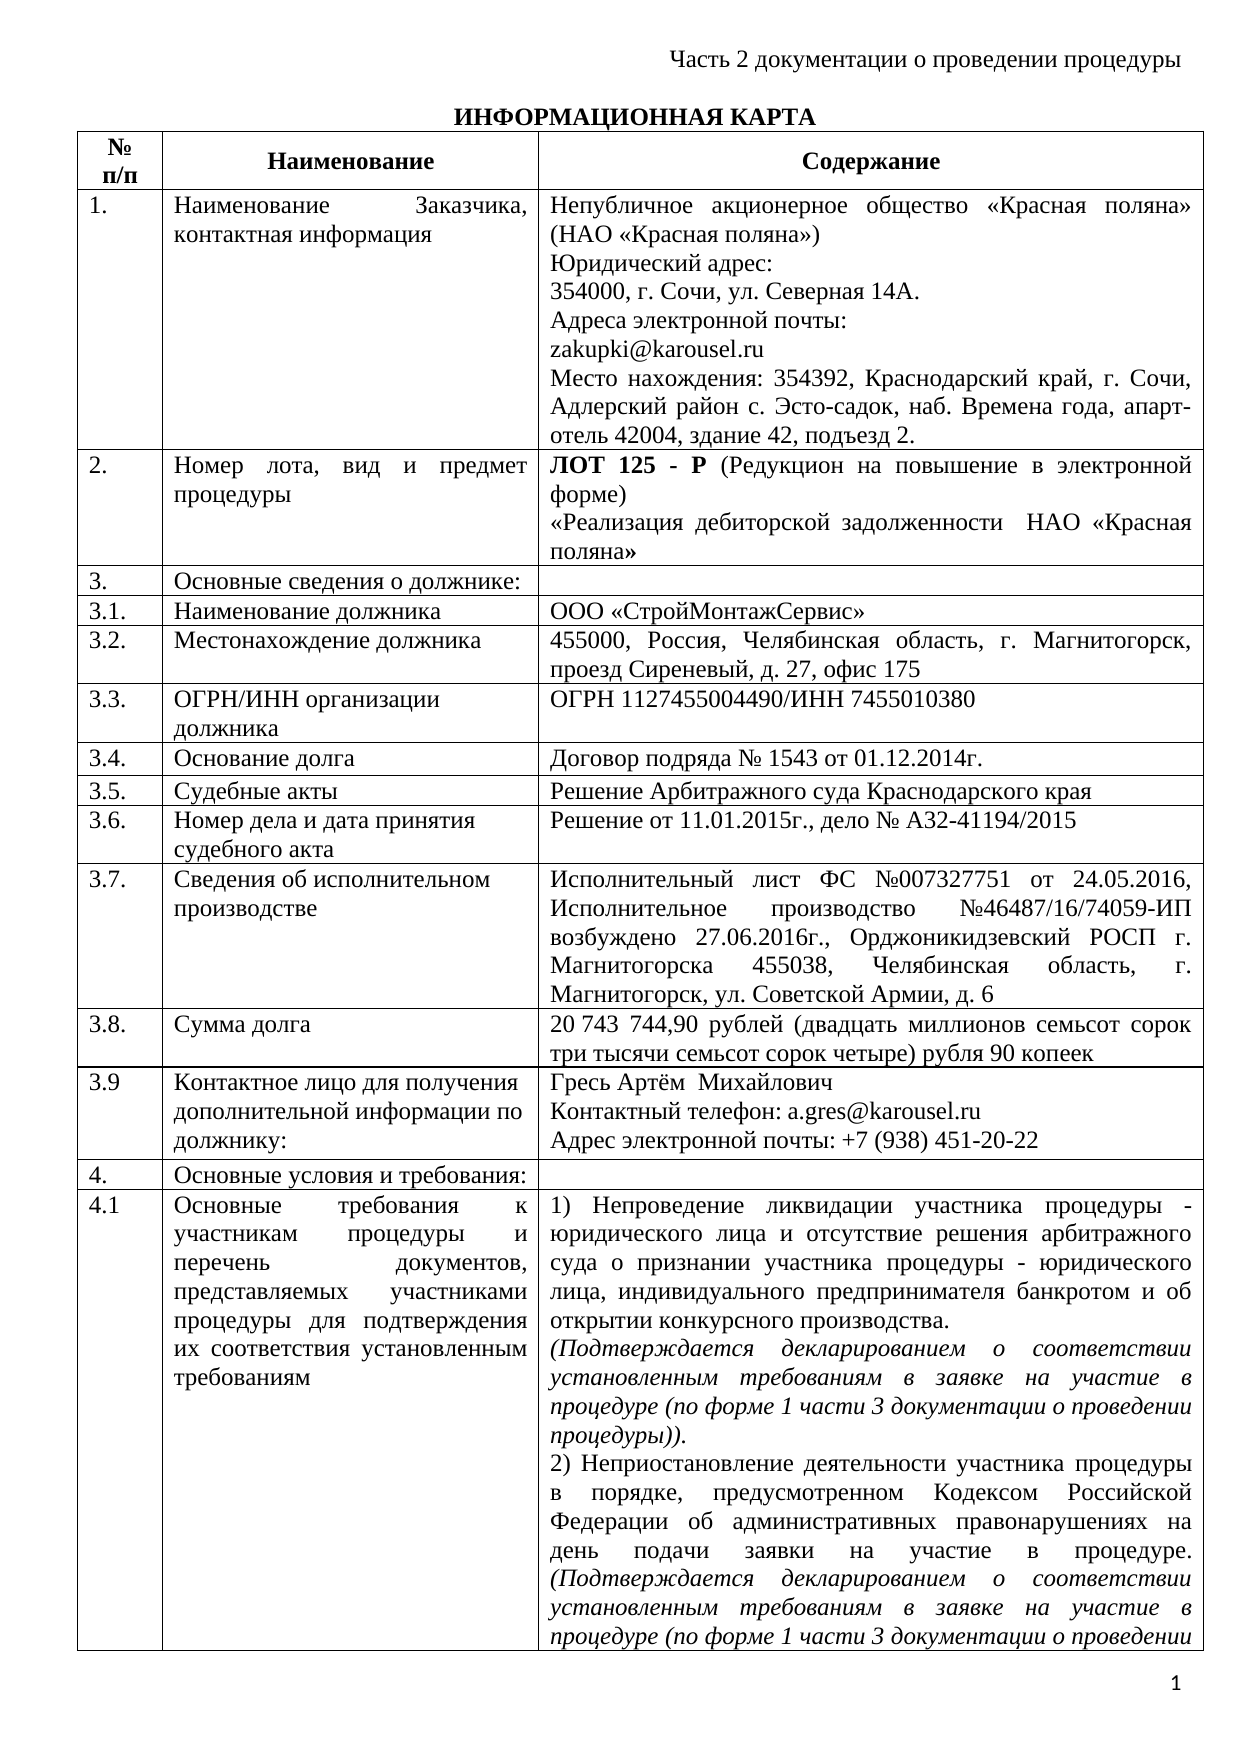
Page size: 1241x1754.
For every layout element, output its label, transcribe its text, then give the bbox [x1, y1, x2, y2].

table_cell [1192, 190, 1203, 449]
table_cell 3.3. [78, 684, 162, 742]
table_cell 3.2. [78, 626, 162, 683]
table_cell ООО «СтройМонтажСервис» [539, 596, 1203, 624]
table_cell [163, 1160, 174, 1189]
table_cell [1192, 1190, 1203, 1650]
table_cell ОГРН/ИНН организации должника [163, 684, 538, 742]
table_cell Сведения об исполнительном производстве [163, 864, 538, 1008]
table_cell [78, 566, 89, 595]
table_cell Гресь Артём Михайлович Контактный телефон: a.gres@karousel.ru Адрес электронной почты: +7 (938) 451-20-22 [539, 1068, 1203, 1159]
table_cell [539, 1160, 550, 1189]
table_cell Исполнительный лист ФС №007327751 от 24.05.2016, Исполнительное производство №46487/16/74059-ИП возбуждено 27.06.2016г., Орджоникидзевский РОСП г. Магнитогорска 455038, Челябинская область, г. Магнитогорск, ул. Советской Армии, д. 6 [539, 864, 1203, 1008]
table_cell [78, 1160, 89, 1189]
table_header Содержание [539, 132, 1203, 189]
table_cell ОГРН 1127455004490/ИНН 7455010380 [539, 684, 1203, 742]
table_cell 3.8. [78, 1009, 162, 1066]
table_cell Наименование должника [163, 596, 538, 624]
table_cell Решение Арбитражного суда Краснодарского края [539, 776, 1203, 804]
table_cell Сумма долга [163, 1009, 538, 1066]
table_cell 3.9 [78, 1068, 162, 1159]
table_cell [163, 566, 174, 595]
table_cell [1192, 1160, 1203, 1189]
table_cell 3.7. [78, 864, 162, 1008]
table_cell [78, 190, 162, 449]
table_cell Основание долга [163, 743, 538, 775]
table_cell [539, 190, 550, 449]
table_cell Номер дела и дата принятия судебного акта [163, 806, 538, 863]
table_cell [163, 1190, 538, 1650]
table_cell Наименование Заказчика, контактная информация [163, 190, 538, 449]
table_cell Судебные акты [163, 776, 538, 804]
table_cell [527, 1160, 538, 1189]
table_cell Номер лота, вид и предмет процедуры [163, 450, 538, 565]
table_cell 3.6. [78, 806, 162, 863]
table_cell Решение от 11.01.2015г., дело № А32-41194/2015 [539, 806, 1203, 863]
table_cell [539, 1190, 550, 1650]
table_cell [151, 566, 162, 595]
table_cell 455000, Россия, Челябинская область, г. Магнитогорск, проезд Сиреневый, д. 27, офис 175 [539, 626, 1203, 683]
table_header Наименование [163, 132, 538, 189]
table_cell Контактное лицо для получения дополнительной информации по должнику: [163, 1068, 538, 1159]
text Часть 2 документации о проведении процедуры [89, 44, 1181, 73]
table_cell Договор подряда № 1543 от 01.12.2014г. [539, 743, 1203, 775]
table_cell [151, 1160, 162, 1189]
table_cell 3.4. [78, 743, 162, 775]
table_cell Местонахождение должника [163, 626, 538, 683]
table_cell 4.1 [78, 1190, 162, 1650]
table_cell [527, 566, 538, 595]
table_cell 20 743 744,90 рублей (двадцать миллионов семьсот сорок три тысячи семьсот сорок четыре) рубля 90 копеек [539, 1009, 1203, 1066]
table_cell ЛОТ 125 - Р (Редукцион на повышение в электронной форме) «Реализация дебиторской задолженности НАО «Красная поляна» [539, 450, 1203, 565]
text ИНФОРМАЦИОННАЯ КАРТА [89, 102, 1181, 131]
table_cell [539, 566, 1203, 595]
table_cell [78, 450, 162, 565]
